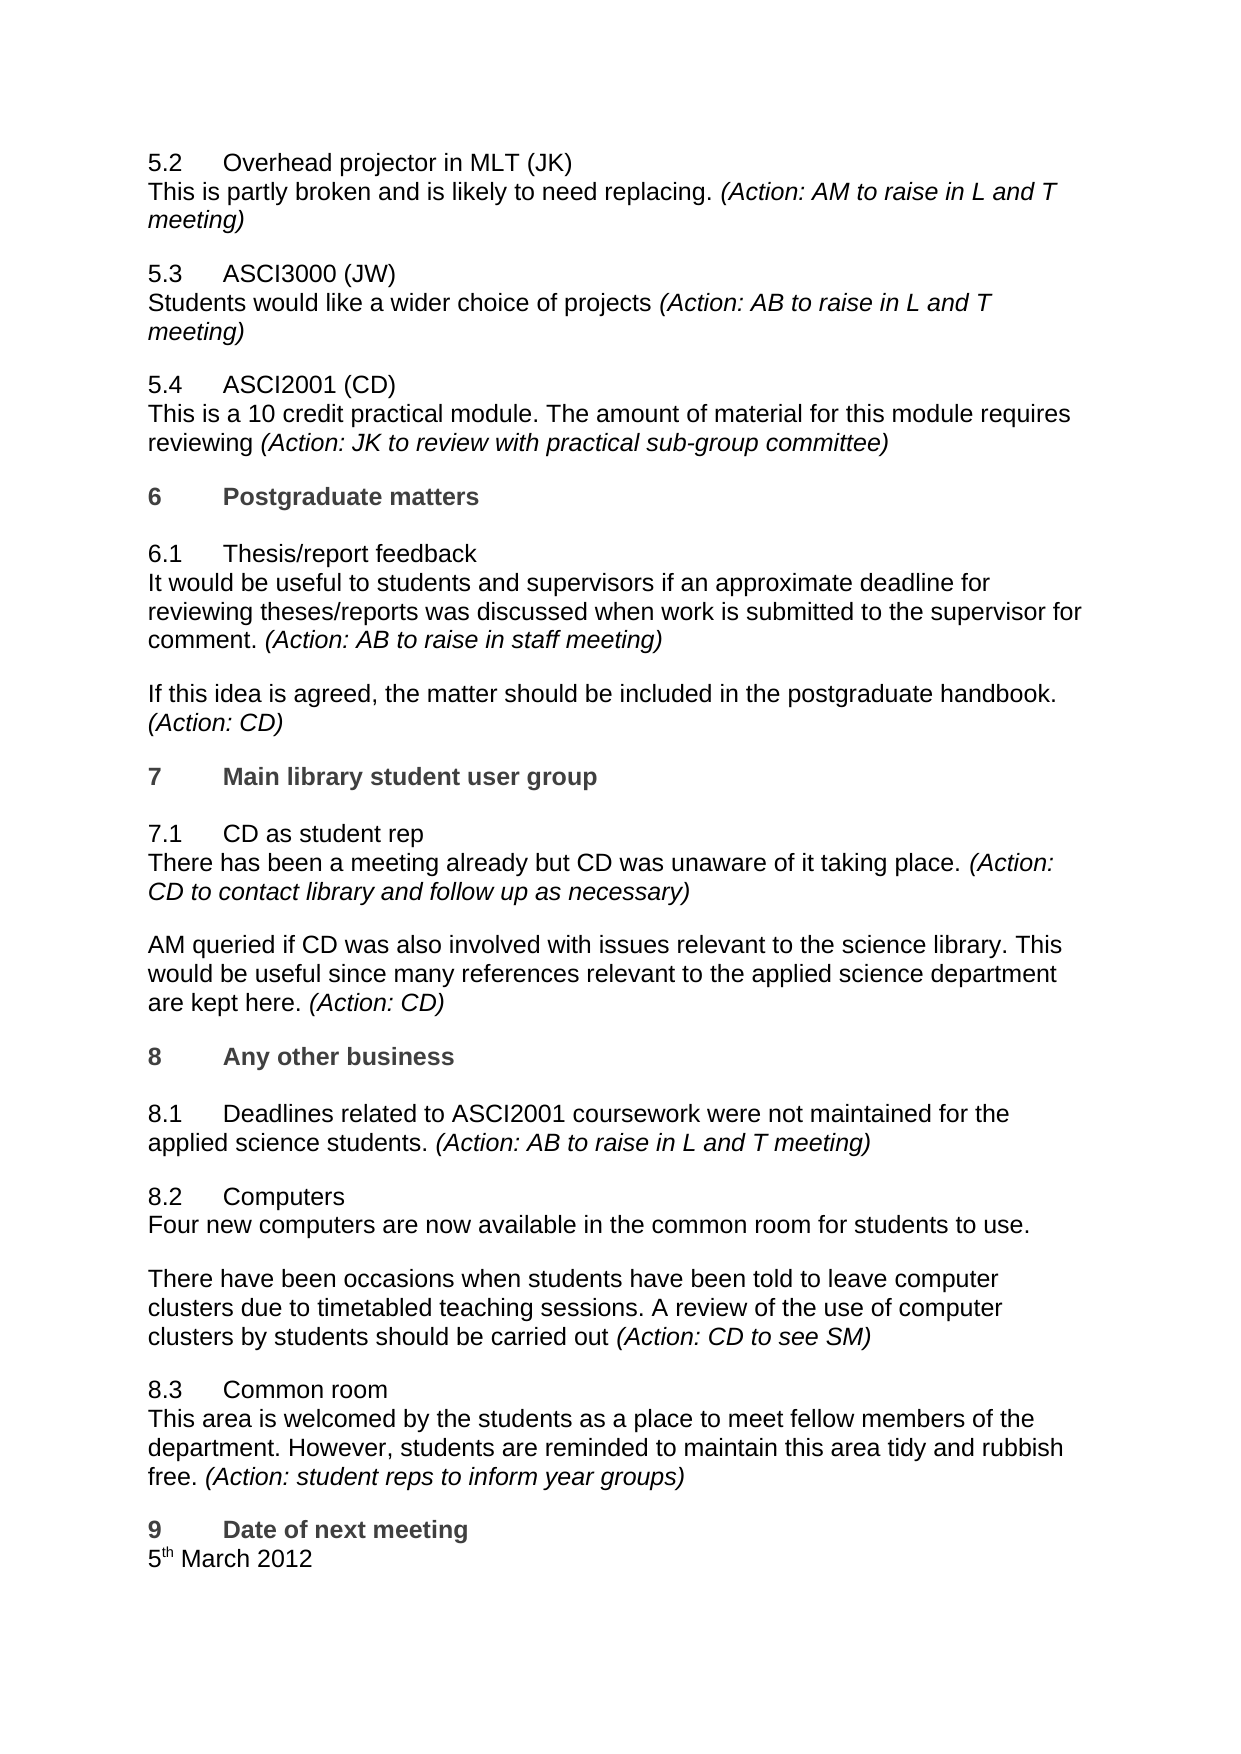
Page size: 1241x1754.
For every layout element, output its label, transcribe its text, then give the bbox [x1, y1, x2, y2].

text 8.2 Computers Four new computers are now available in the common room for students to use. [148, 1181, 1092, 1239]
subtitle 8 Any other business [148, 1041, 1092, 1070]
text 5.4 ASCI2001 (CD) This is a 10 credit practical module. The amount of material for this module requires reviewing (Action: JK to review with practical sub-group committee) [148, 370, 1092, 456]
text 6.1 Thesis/report feedback It would be useful to students and supervisors if an approximate deadline for reviewing theses/reports was discussed when work is submitted to the supervisor for comment. (Action: AB to raise in staff meeting) [148, 510, 1092, 654]
subtitle 6 Postgraduate matters [148, 481, 1092, 510]
text 5th March 2012 [148, 1544, 1092, 1573]
text AM queried if CD was also involved with issues relevant to the science library. This would be useful since many references relevant to the applied science department are kept here. (Action: CD) [148, 930, 1092, 1016]
text 8.1 Deadlines related to ASCI2001 coursework were not maintained for the applied science students. (Action: AB to raise in L and T meeting) [148, 1070, 1092, 1156]
text If this idea is agreed, the matter should be included in the postgraduate handbook. (Action: CD) [148, 679, 1092, 736]
text 8.3 Common room This area is welcomed by the students as a place to meet fellow members of the department. However, students are reminded to maintain this area tidy and rubbish free. (Action: student reps to inform year groups) [148, 1375, 1092, 1490]
text There have been occasions when students have been told to leave computer clusters due to timetabled teaching sessions. A review of the use of computer clusters by students should be carried out (Action: CD to see SM) [148, 1264, 1092, 1350]
subtitle 9 Date of next meeting [148, 1515, 1092, 1544]
subtitle 7 Main library student user group [148, 761, 1092, 790]
text 7.1 CD as student rep There has been a meeting already but CD was unaware of it taking place. (Action: CD to contact library and follow up as necessary) [148, 790, 1092, 905]
text 5.2 Overhead projector in MLT (JK) This is partly broken and is likely to need replacing. (Action: AM to raise in L and T meeting) [148, 148, 1092, 234]
text 5.3 ASCI3000 (JW) Students would like a wider choice of projects (Action: AB to raise in L and T meeting) [148, 259, 1092, 345]
